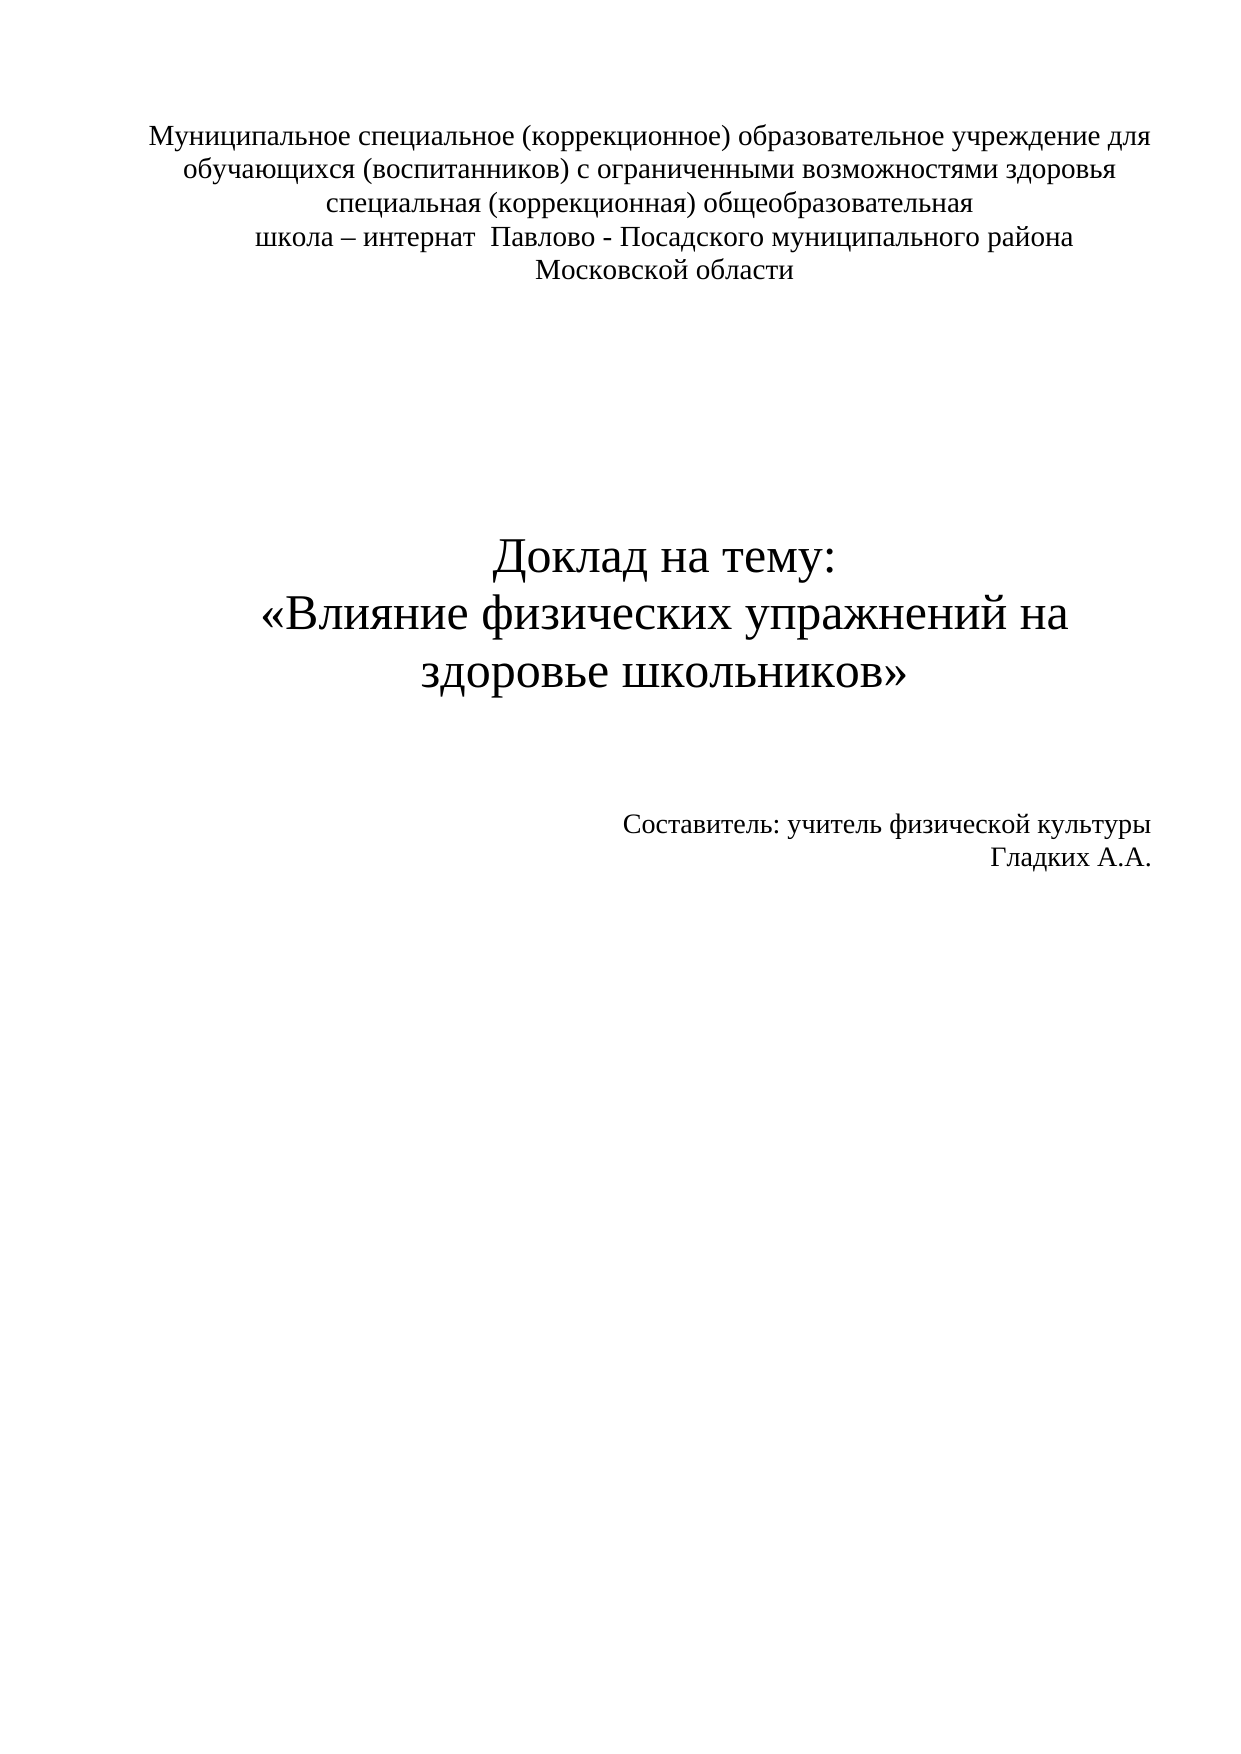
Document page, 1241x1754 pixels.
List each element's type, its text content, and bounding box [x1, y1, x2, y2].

text школа – интернат Павлово - Посадского муниципального района Московской области [177, 219, 1152, 286]
text Доклад на тему: [177, 525, 1152, 583]
text Гладких А.А. [177, 840, 1152, 872]
text Составитель: учитель физической культуры [177, 807, 1152, 840]
text «Влияние физических упражнений на здоровье школьников» [177, 583, 1152, 698]
text Муниципальное специальное (коррекционное) образовательное учреждение для обучающихся (воспитанников) с ограниченными возможностями здоровья специальная (коррекционная) общеобразовательная [148, 118, 1152, 219]
